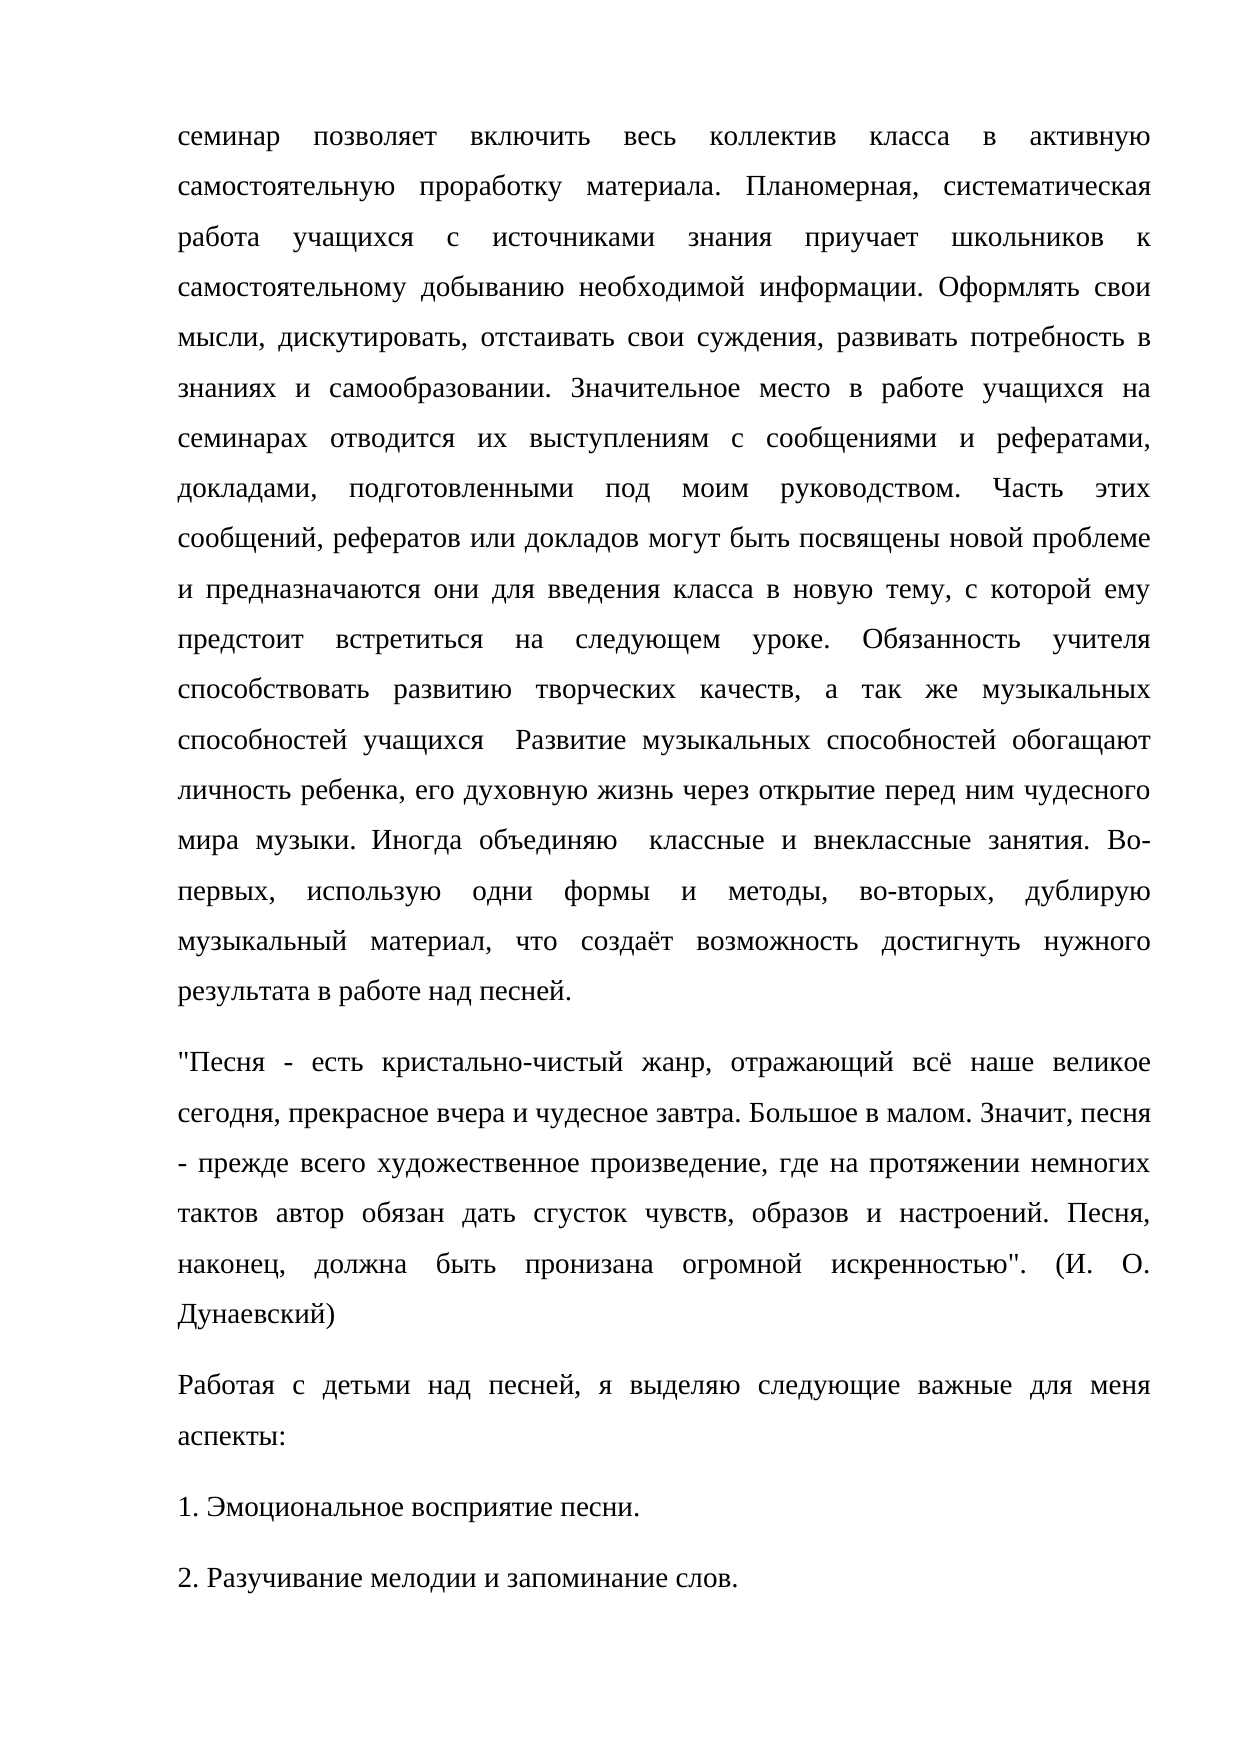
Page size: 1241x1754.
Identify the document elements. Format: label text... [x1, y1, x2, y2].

text 2. Разучивание мелодии и запоминание слов. [177, 1560, 1152, 1593]
text 1. Эмоциональное восприятие песни. [177, 1489, 1152, 1522]
text "Песня - есть кристально-чистый жанр, отражающий всё наше великое сегодня, прекрасное вчера и чудесное завтра. Большое в малом. Значит, песня - прежде всего художественное произведение, где на протяжении немногих тактов автор обязан дать сгусток чувств, образов и настроений. Песня, наконец, должна быть пронизана огромной искренностью". (И. О. Дунаевский) [177, 1044, 1152, 1330]
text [177, 118, 1152, 1007]
text Работая с детьми над песней, я выделяю следующие важные для меня аспекты: [177, 1367, 1152, 1451]
